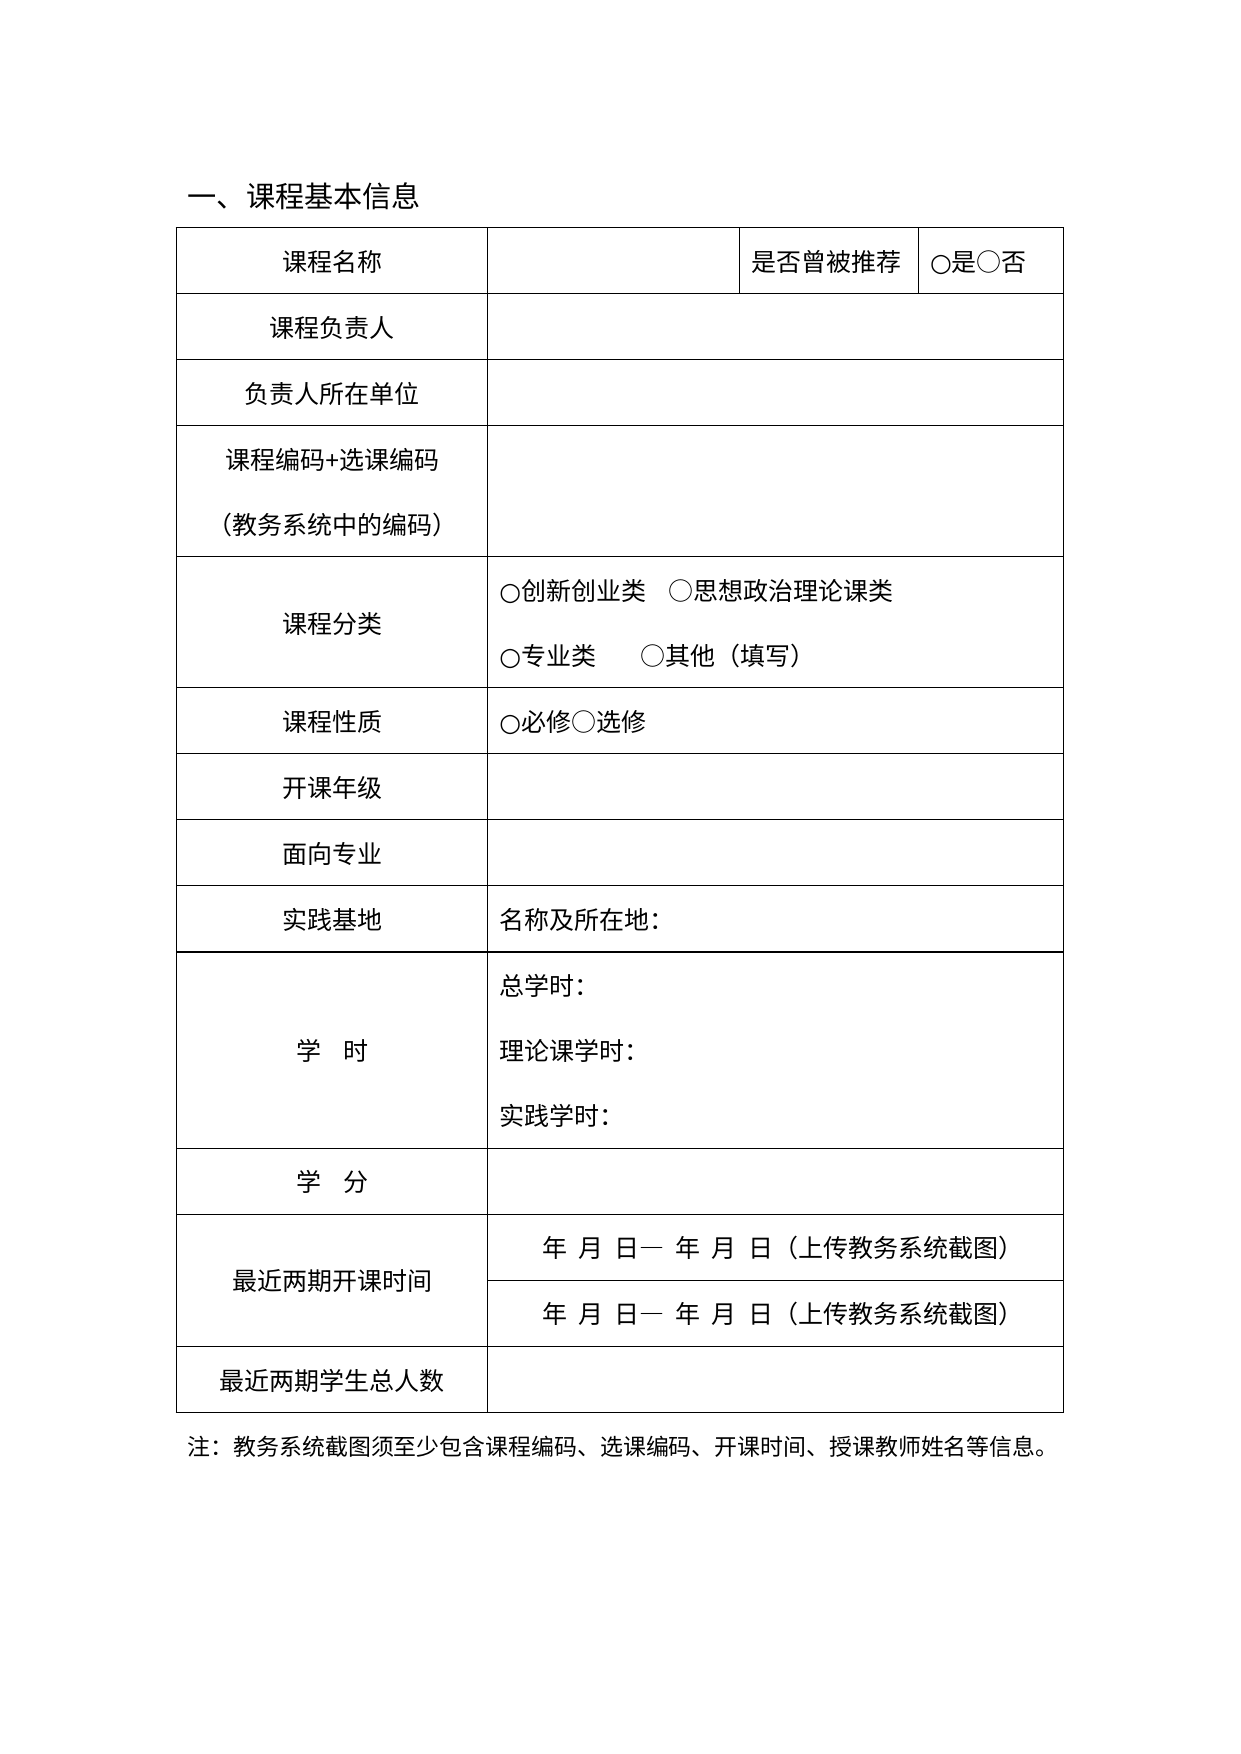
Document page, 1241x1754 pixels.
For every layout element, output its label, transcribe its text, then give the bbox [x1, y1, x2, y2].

table_cell 负责人所在单位 [177, 360, 487, 425]
table_cell [488, 294, 1063, 359]
table_header [488, 228, 739, 293]
table_cell 面向专业 [177, 820, 487, 885]
table_cell [488, 426, 1063, 556]
table_cell [488, 754, 1063, 819]
table_header 是否曾被推荐 [740, 228, 918, 293]
table_header 课程名称 [177, 228, 487, 293]
table_cell 开课年级 [177, 754, 487, 819]
table_cell 课程编码+选课编码 （教务系统中的编码） [177, 426, 487, 556]
table_cell 课程负责人 [177, 294, 487, 359]
text 注：教务系统截图须至少包含课程编码、选课编码、开课时间、授课教师姓名等信息。 [187, 1413, 1053, 1478]
table_cell 总学时： 理论课学时： 实践学时： [488, 953, 1063, 1147]
table_cell 课程性质 [177, 688, 487, 753]
table_cell 最近两期学生总人数 [177, 1347, 487, 1412]
table_cell [488, 360, 1063, 425]
table_header ○是○否 [919, 228, 1063, 293]
table_cell 年 月 日— 年 月 日（上传教务系统截图） [488, 1281, 1063, 1346]
table_cell 年 月 日— 年 月 日（上传教务系统截图） [488, 1215, 1063, 1279]
table_cell 实践基地 [177, 886, 487, 951]
table_cell 学 时 [177, 953, 487, 1147]
table_cell [488, 1149, 1063, 1213]
table_cell 学 分 [177, 1149, 487, 1213]
table_cell 最近两期开课时间 [177, 1215, 487, 1346]
list 一、课程基本信息 [187, 162, 1053, 227]
table_cell ○创新创业类 ○思想政治理论课类 ○专业类 ○其他（填写） [488, 557, 1063, 687]
table_cell 名称及所在地： [488, 886, 1063, 951]
table_cell 课程分类 [177, 557, 487, 687]
table_cell ○必修○选修 [488, 688, 1063, 753]
table_cell [488, 820, 1063, 885]
table_cell [488, 1347, 1063, 1412]
